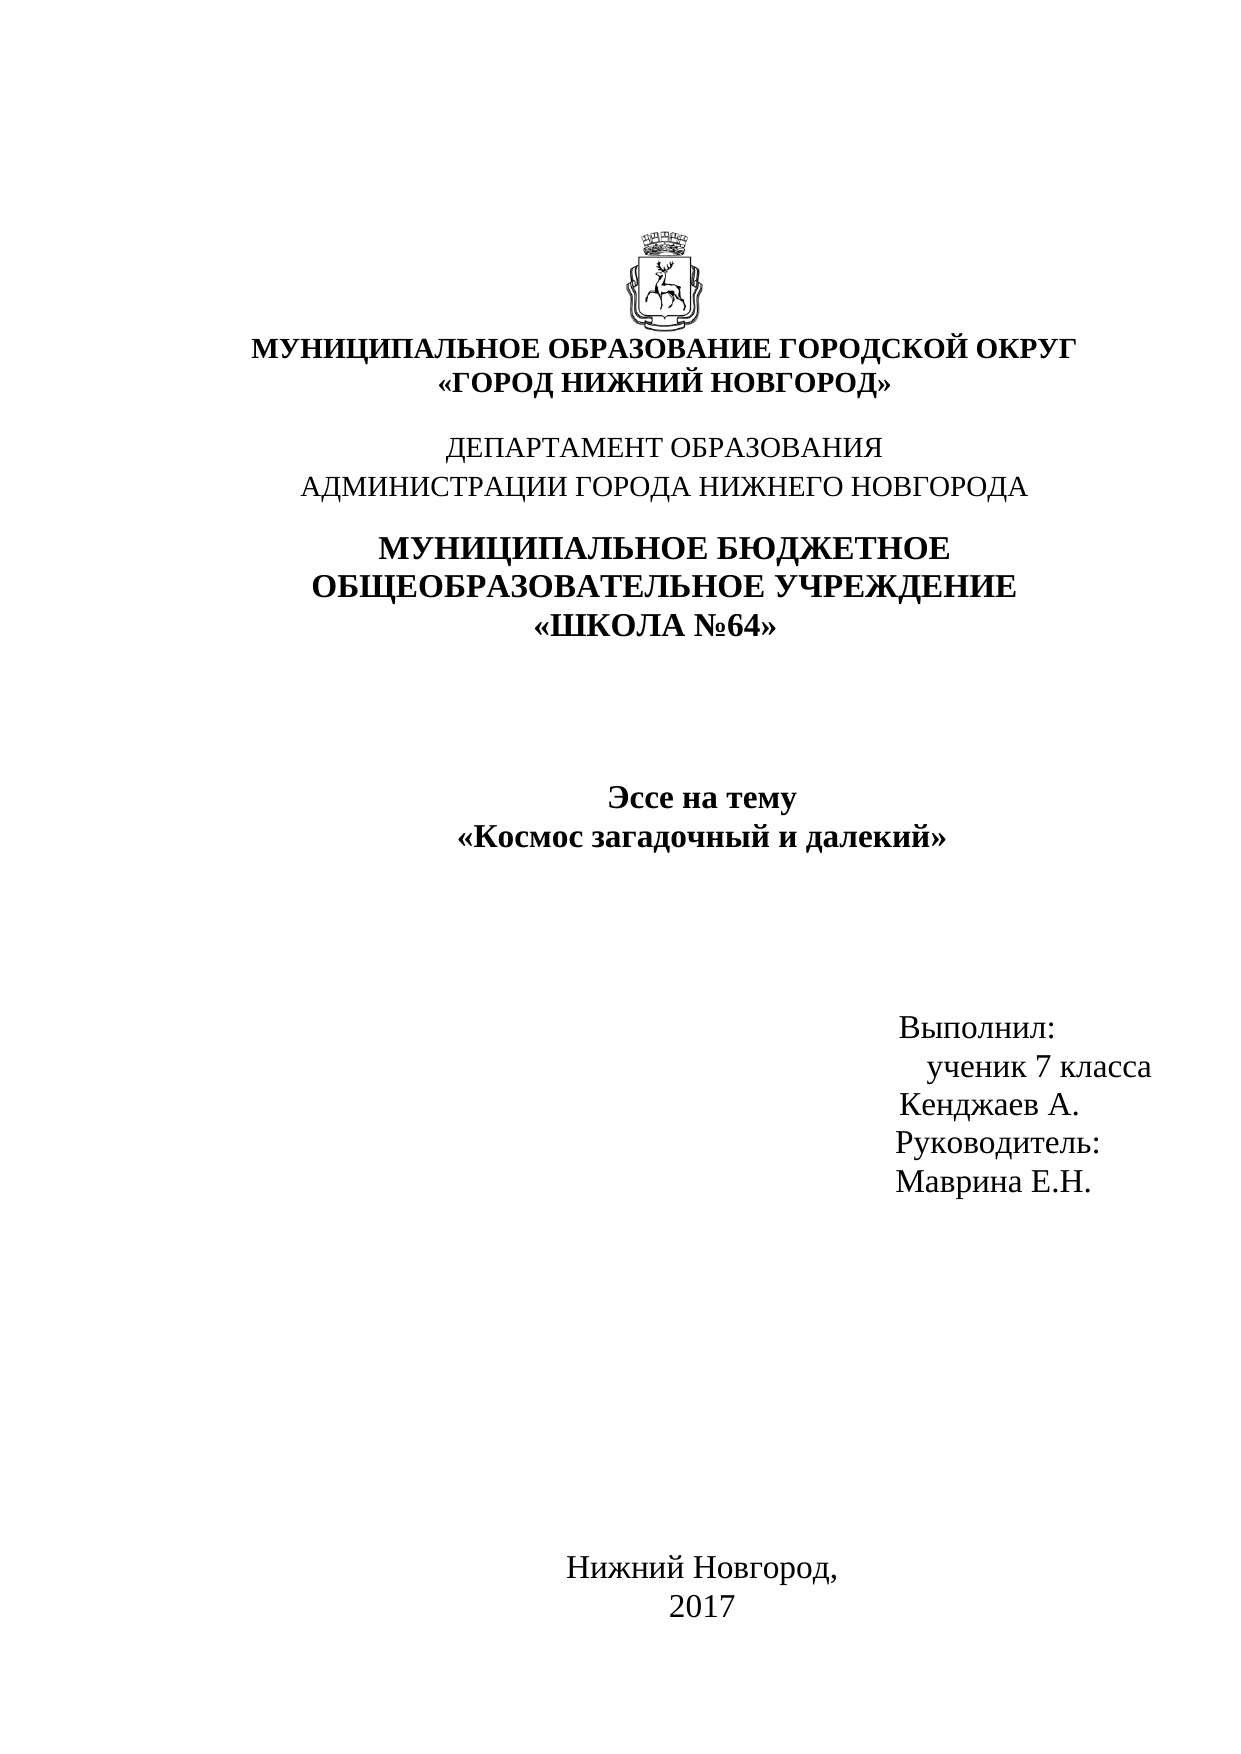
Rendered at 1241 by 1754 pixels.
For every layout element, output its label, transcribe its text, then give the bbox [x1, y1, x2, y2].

list Нижний Новгород, [252, 1547, 1152, 1586]
list Эссе на тему [252, 777, 1152, 816]
subtitle МУНИЦИПАЛЬНОЕ БЮДЖЕТНОЕ ОБЩЕОБРАЗОВАТЕЛЬНОЕ УЧРЕЖДЕНИЕ [177, 528, 1152, 605]
list ученик 7 класса [252, 1046, 1152, 1084]
list 2017 [252, 1586, 1152, 1624]
text МУНИЦИПАЛЬНОЕ ОБРАЗОВАНИЕ ГОРОДСКОЙ ОКРУГ [177, 331, 1152, 365]
list Руководитель: [252, 1122, 1152, 1161]
text ДЕПАРТАМЕНТ ОБРАЗОВАНИЯ [177, 430, 1152, 464]
list Выполнил: [252, 1007, 1152, 1046]
text «ГОРОД НИЖНИЙ НОВГОРОД» [177, 365, 1152, 398]
text «ШКОЛА №64» [177, 605, 1133, 643]
list «Космос загадочный и далекий» [252, 816, 1152, 854]
list Кенджаев А. [252, 1084, 1152, 1122]
list Маврина Е.Н. [252, 1161, 1152, 1199]
picture [626, 231, 703, 332]
text АДМИНИСТРАЦИИ ГОРОДА НИЖНЕГО НОВГОРОДА [177, 469, 1152, 502]
